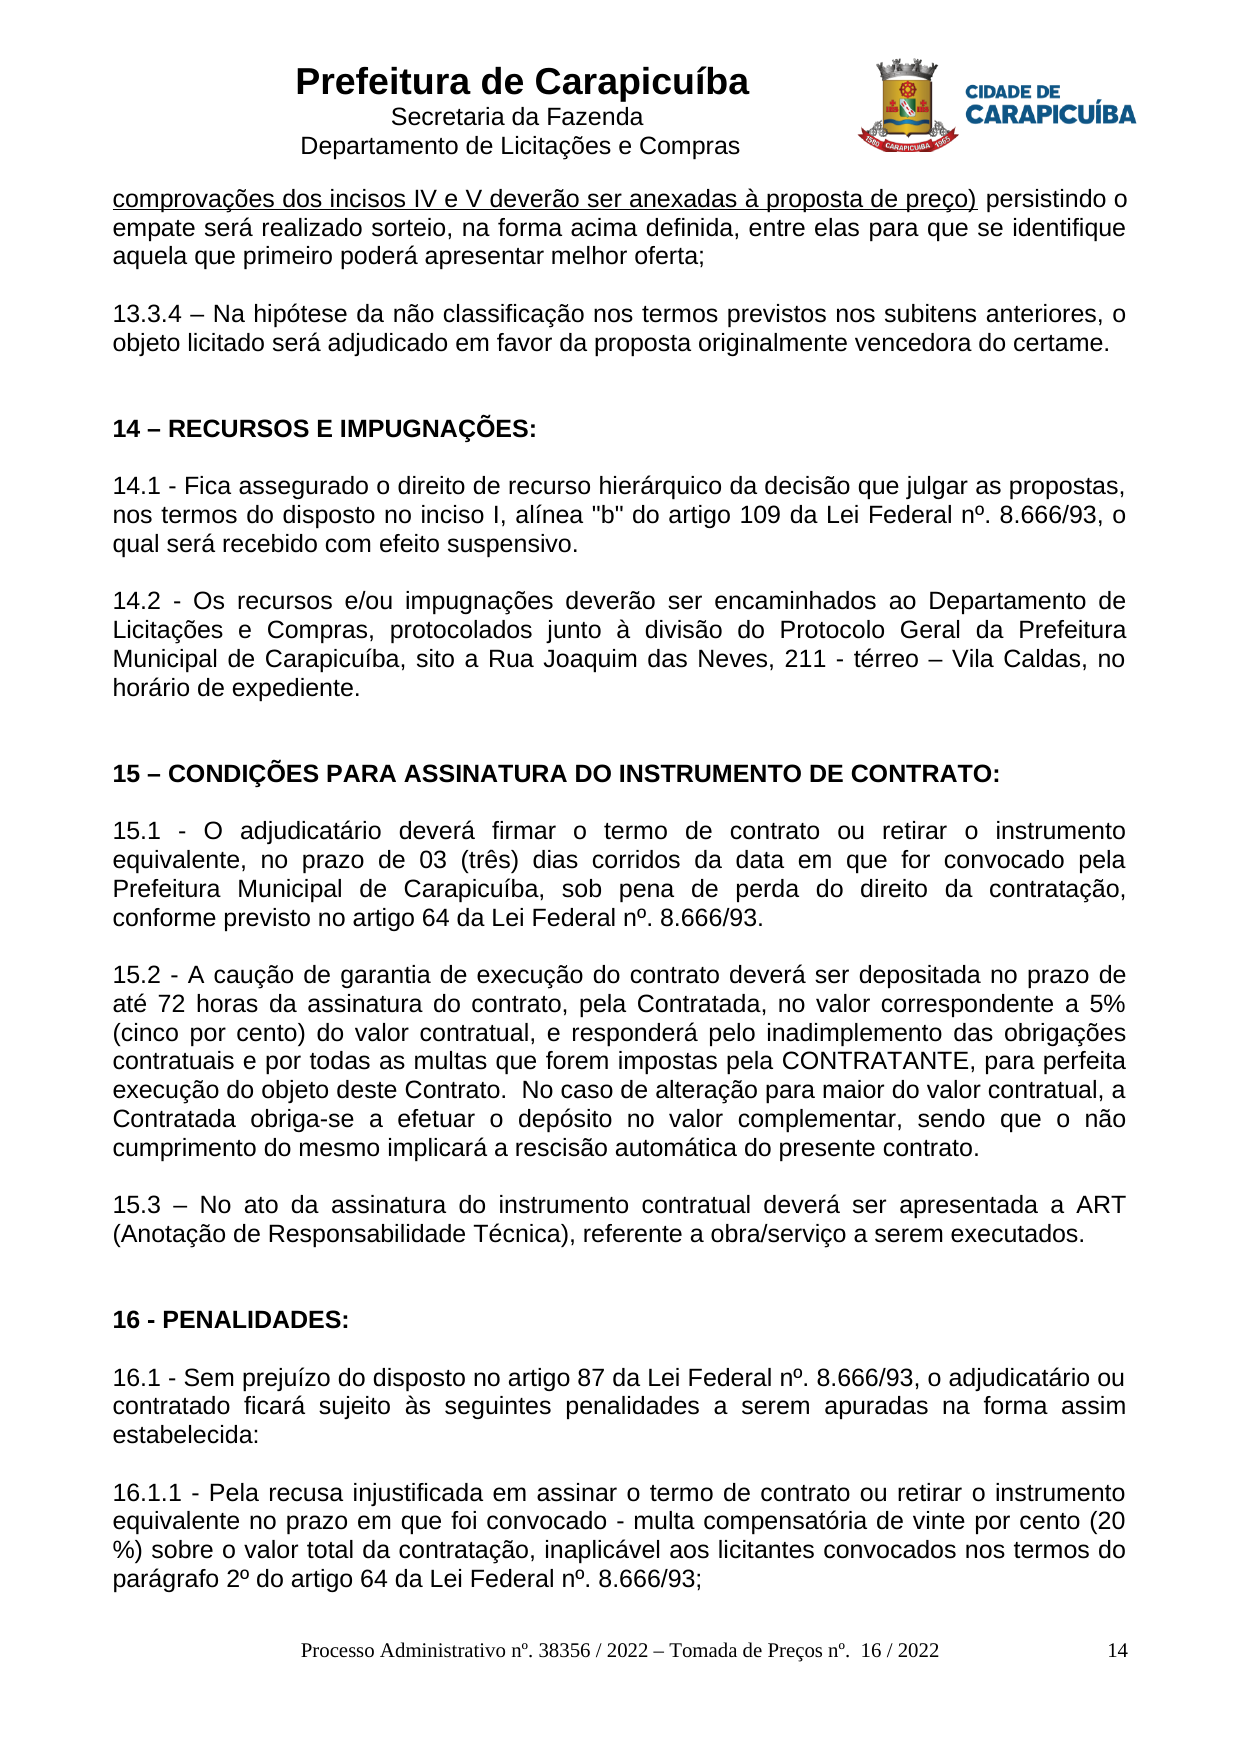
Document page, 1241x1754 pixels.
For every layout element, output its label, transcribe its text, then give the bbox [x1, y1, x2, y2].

text 15 – CONDIÇÕES PARA ASSINATURA DO INSTRUMENTO DE CONTRATO: [112, 759, 1128, 787]
text 16.1 - Sem prejuízo do disposto no artigo 87 da Lei Federal nº. 8.666/93, o adjudicatário ou contratado ficará sujeito às seguintes penalidades a serem apuradas na forma assim estabelecida: [112, 1362, 1128, 1449]
text 15.3 – No ato da assinatura do instrumento contratual deverá ser apresentada a ART (Anotação de Responsabilidade Técnica), referente a obra/serviço a serem executados. [112, 1190, 1128, 1247]
text 16 - PENALIDADES: [112, 1305, 1128, 1334]
text 14 – RECURSOS E IMPUGNAÇÕES: [112, 414, 1128, 442]
text 14.2 - Os recursos e/ou impugnações deverão ser encaminhados ao Departamento de Licitações e Compras, protocolados junto à divisão do Protocolo Geral da Prefeitura Municipal de Carapicuíba, sito a Rua Joaquim das Neves, 211 - térreo – Vila Caldas, no horário de expediente. [112, 586, 1128, 701]
text 15.2 - A caução de garantia de execução do contrato deverá ser depositada no prazo de até 72 horas da assinatura do contrato, pela Contratada, no valor correspondente a 5% (cinco por cento) do valor contratual, e responderá pelo inadimplemento das obrigações contratuais e por todas as multas que forem impostas pela CONTRATANTE, para perfeita execução do objeto deste Contrato. No caso de alteração para maior do valor contratual, a Contratada obriga-se a efetuar o depósito no valor complementar, sendo que o não cumprimento do mesmo implicará a rescisão automática do presente contrato. [112, 960, 1128, 1161]
picture [857, 57, 1139, 152]
text 16.1.1 - Pela recusa injustificada em assinar o termo de contrato ou retirar o instrumento equivalente no prazo em que foi convocado - multa compensatória de vinte por cento (20 %) sobre o valor total da contratação, inaplicável aos licitantes convocados nos termos do parágrafo 2º do artigo 64 da Lei Federal nº. 8.666/93; [112, 1477, 1128, 1592]
text 13.3.4 – Na hipótese da não classificação nos termos previstos nos subitens anteriores, o objeto licitado será adjudicado em favor da proposta originalmente vencedora do certame. [112, 299, 1128, 356]
text 14.1 - Fica assegurado o direito de recurso hierárquico da decisão que julgar as propostas, nos termos do disposto no inciso I, alínea "b" do artigo 109 da Lei Federal nº. 8.666/93, o qual será recebido com efeito suspensivo. [112, 471, 1128, 557]
text 15.1 - O adjudicatário deverá firmar o termo de contrato ou retirar o instrumento equivalente, no prazo de 03 (três) dias corridos da data em que for convocado pela Prefeitura Municipal de Carapicuíba, sob pena de perda do direito da contratação, conforme previsto no artigo 64 da Lei Federal nº. 8.666/93. [112, 816, 1128, 931]
